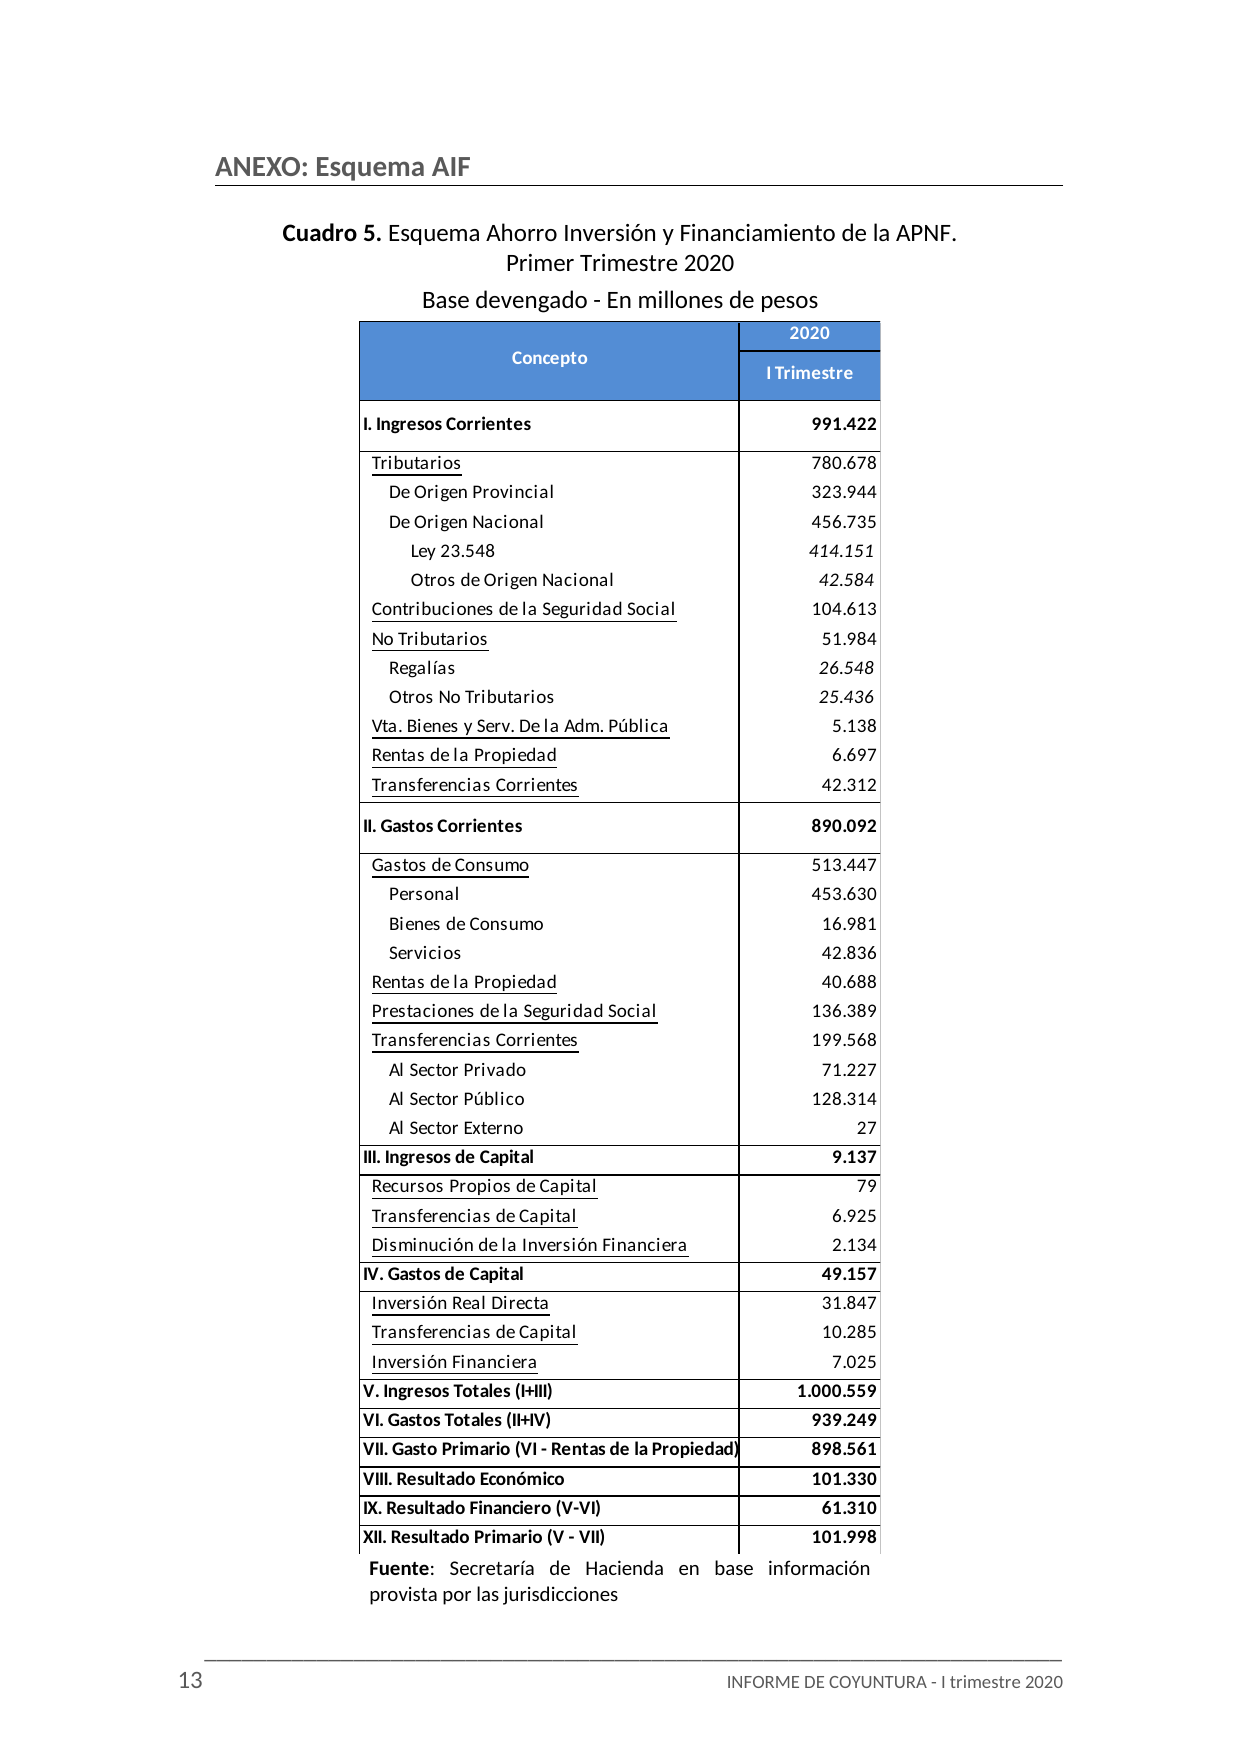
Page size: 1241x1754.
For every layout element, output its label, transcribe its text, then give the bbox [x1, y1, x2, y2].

text Base devengado - En millones de pesos [266, 284, 974, 315]
text Fuente: Secretaría de Hacienda en base información provista por las jurisdicciones [369, 1555, 871, 1606]
text Primer Trimestre 2020 [177, 247, 1063, 278]
text Cuadro 5. Esquema Ahorro Inversión y Financiamiento de la APNF. [266, 217, 974, 247]
subtitle ANEXO: Esquema AIF [215, 148, 1063, 185]
